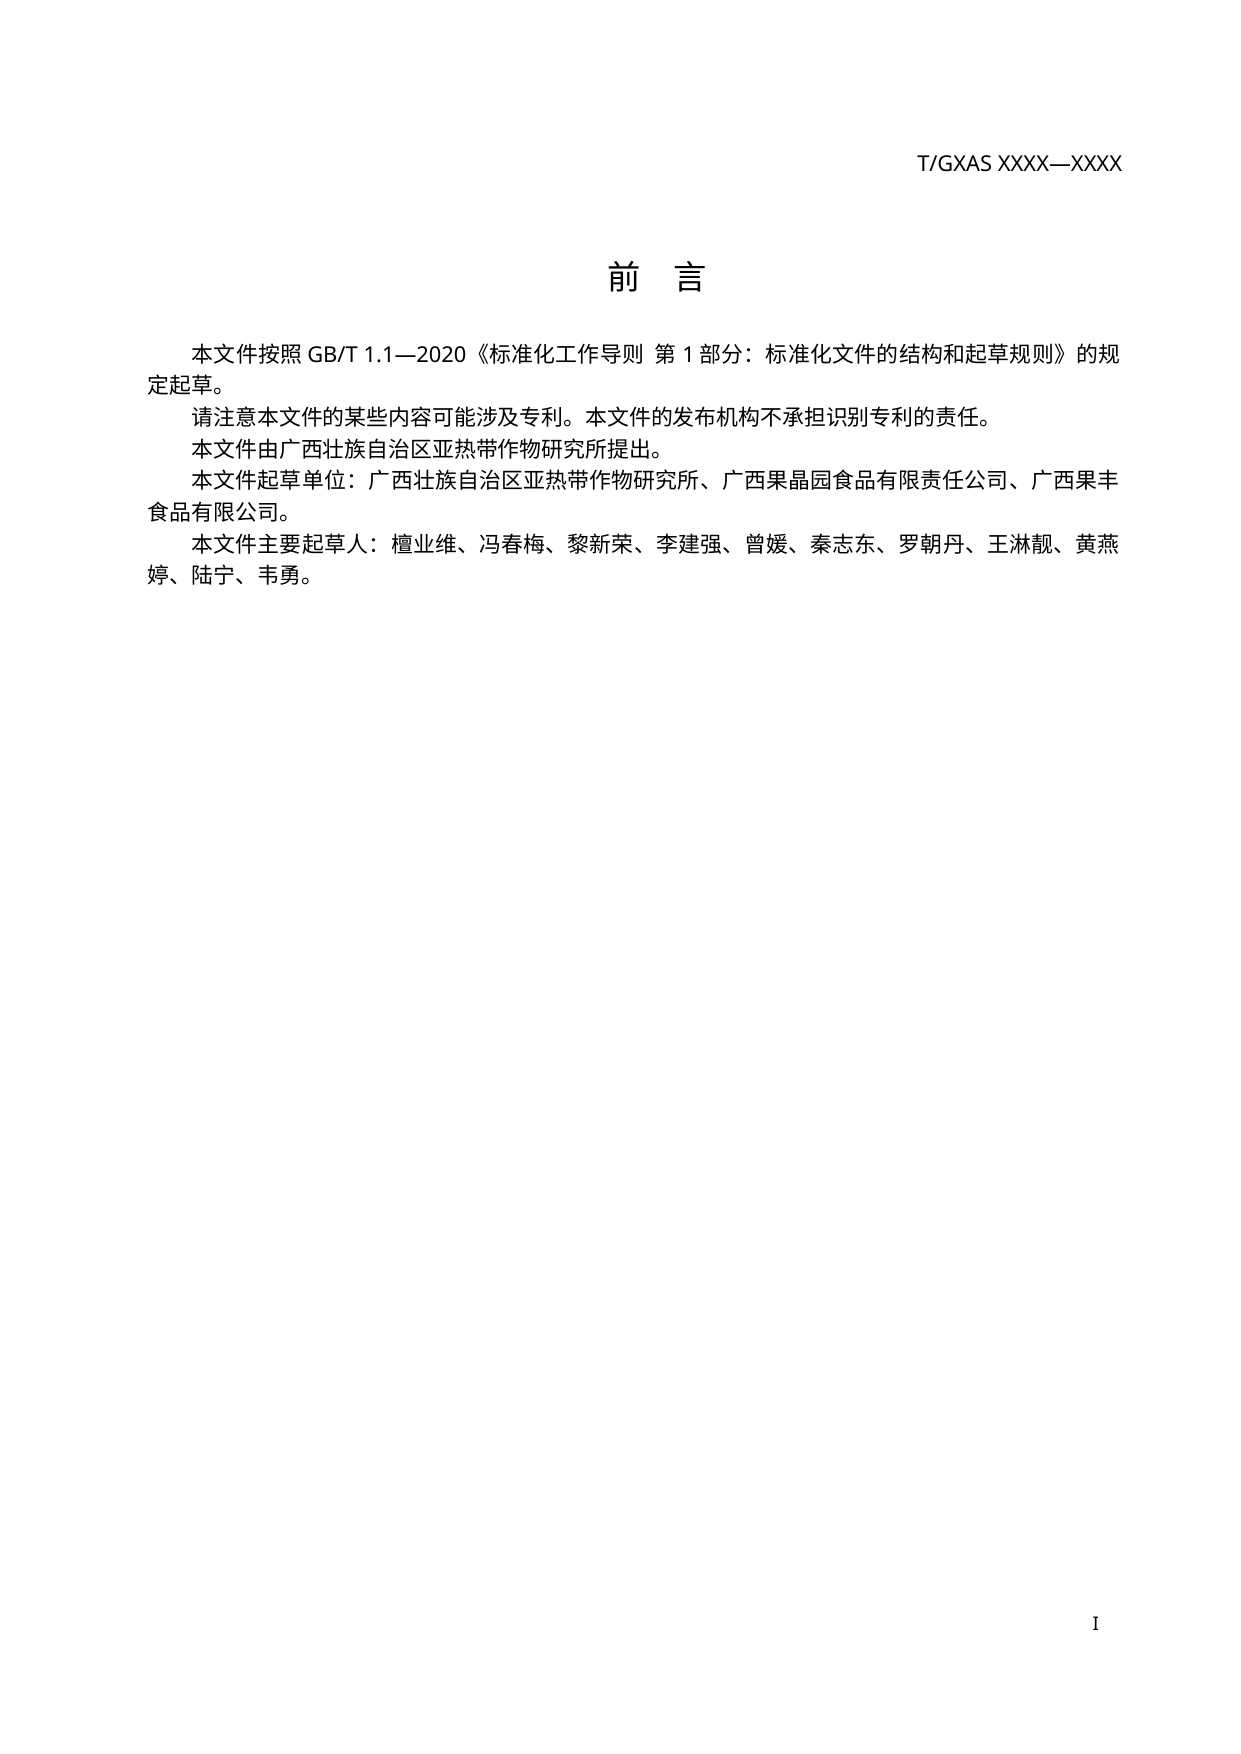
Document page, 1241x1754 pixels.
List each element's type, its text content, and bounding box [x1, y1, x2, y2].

text 本文件起草单位：广西壮族自治区亚热带作物研究所、广西果晶园食品有限责任公司、广西果丰食品有限公司。 [148, 463, 1122, 527]
text 前言 [148, 251, 1122, 299]
text 本文件按照GB/T 1.1—2020《标准化工作导则 第1部分：标准化文件的结构和起草规则》的规定起草。 [148, 337, 1122, 400]
text 本文件由广西壮族自治区亚热带作物研究所提出。 [148, 432, 1122, 463]
text 本文件主要起草人：檀业维、冯春梅、黎新荣、李建强、曾媛、秦志东、罗朝丹、王淋靓、黄燕婷、陆宁、韦勇。 [148, 527, 1122, 590]
text 请注意本文件的某些内容可能涉及专利。本文件的发布机构不承担识别专利的责任。 [148, 400, 1122, 432]
